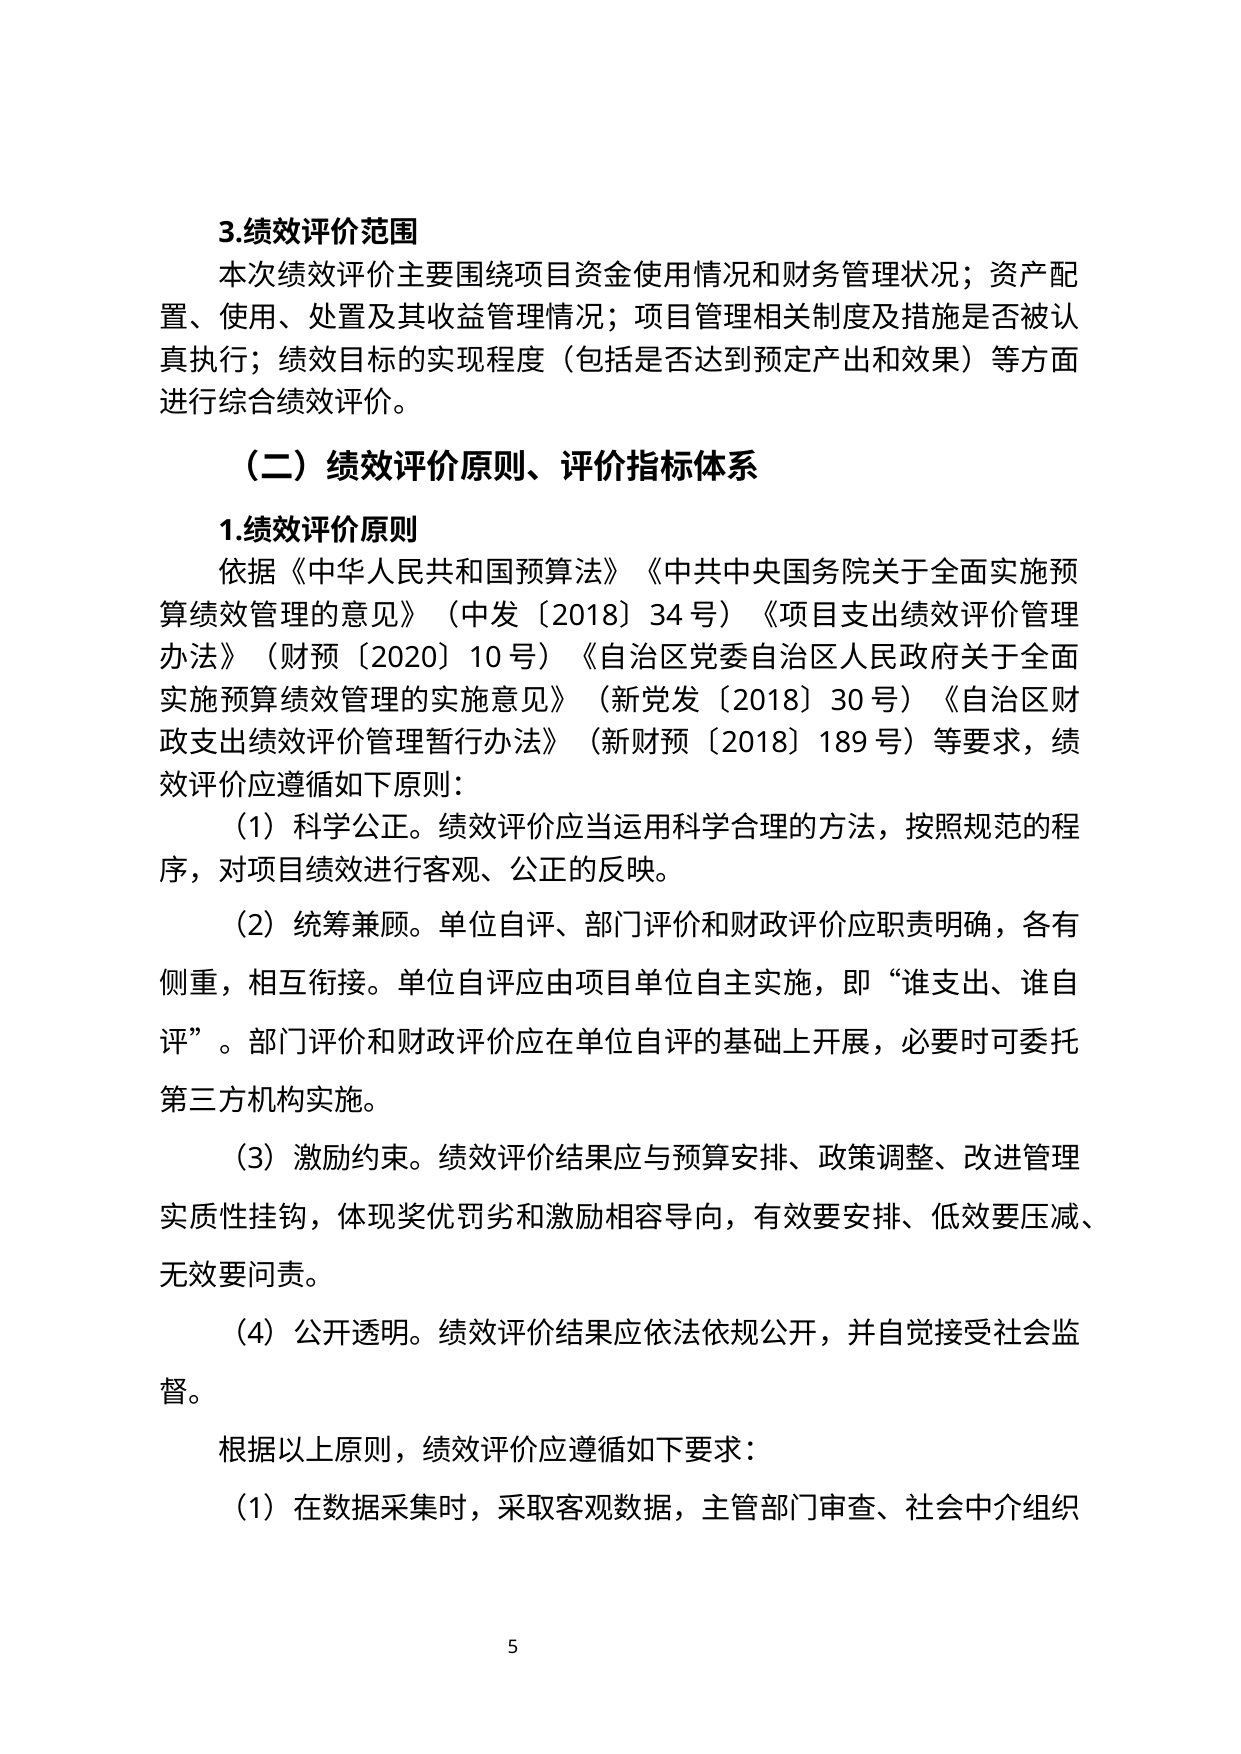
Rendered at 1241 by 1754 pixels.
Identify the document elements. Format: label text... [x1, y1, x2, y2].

text 依据《中华人民共和国预算法》《中共中央国务院关于全面实施预算绩效管理的意见》（中发〔2018〕34号）《项目支出绩效评价管理办法》（财预〔2020〕10号）《自治区党委自治区人民政府关于全面实施预算绩效管理的实施意见》（新党发〔2018〕30号）《自治区财政支出绩效评价管理暂行办法》（新财预〔2018〕189号）等要求，绩效评价应遵循如下原则： [159, 549, 1081, 804]
subtitle 1.绩效评价原则 [159, 506, 1081, 549]
subtitle （二）绩效评价原则、评价指标体系 [159, 421, 1081, 506]
text （3）激励约束。绩效评价结果应与预算安排、政策调整、改进管理实质性挂钩，体现奖优罚劣和激励相容导向，有效要安排、低效要压减、无效要问责。 [159, 1122, 1081, 1297]
text 根据以上原则，绩效评价应遵循如下要求： [159, 1414, 1081, 1472]
subtitle 3.绩效评价范围 [159, 209, 1081, 251]
text 本次绩效评价主要围绕项目资金使用情况和财务管理状况；资产配置、使用、处置及其收益管理情况；项目管理相关制度及措施是否被认真执行；绩效目标的实现程度（包括是否达到预定产出和效果）等方面进行综合绩效评价。 [159, 251, 1081, 421]
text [159, 1472, 1081, 1530]
text （1）科学公正。绩效评价应当运用科学合理的方法，按照规范的程序，对项目绩效进行客观、公正的反映。 [159, 804, 1081, 889]
text （4）公开透明。绩效评价结果应依法依规公开，并自觉接受社会监督。 [159, 1297, 1081, 1414]
text （2）统筹兼顾。单位自评、部门评价和财政评价应职责明确，各有侧重，相互衔接。单位自评应由项目单位自主实施，即“谁支出、谁自评”。部门评价和财政评价应在单位自评的基础上开展，必要时可委托第三方机构实施。 [159, 889, 1081, 1122]
